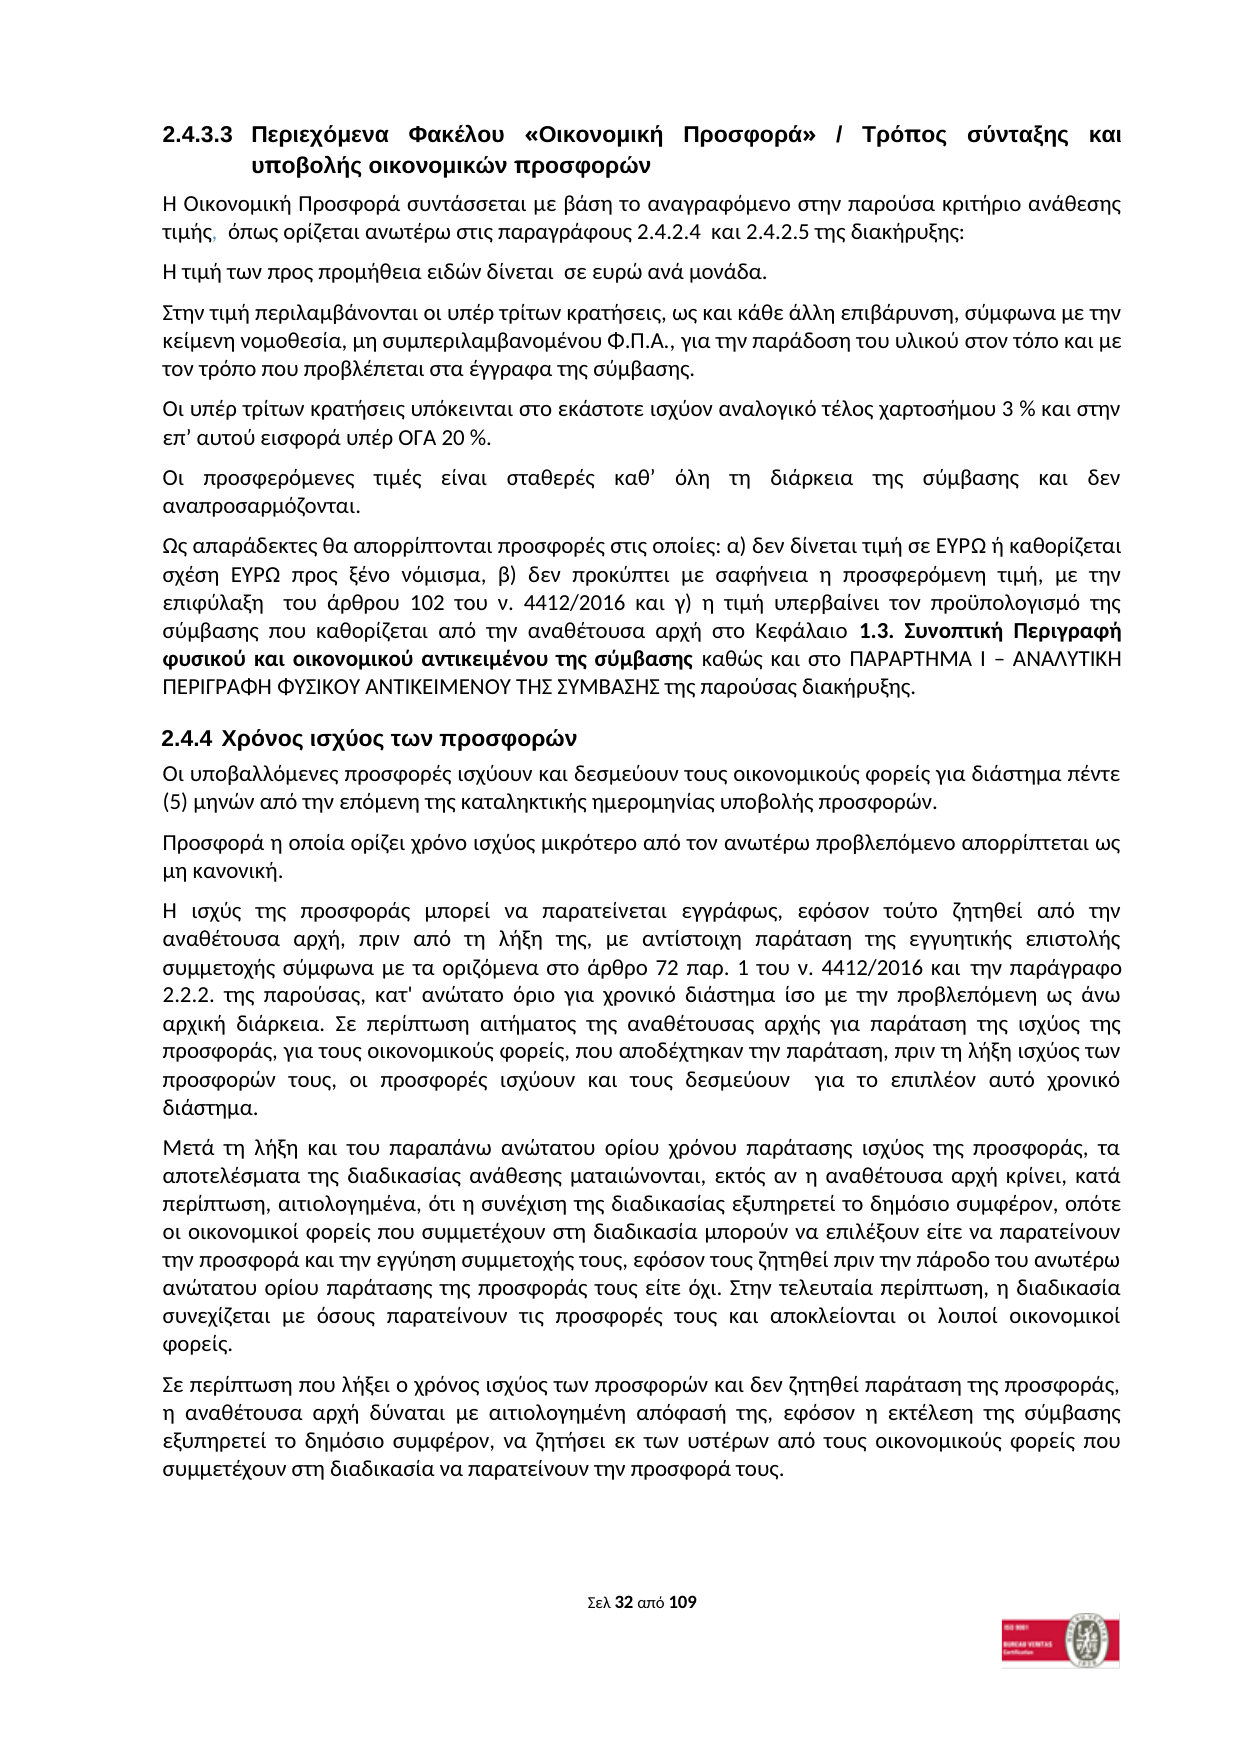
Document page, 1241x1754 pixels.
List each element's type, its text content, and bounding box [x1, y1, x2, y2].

text Ως απαράδεκτες θα απορρίπτονται προσφορές στις οποίες: α) δεν δίνεται τιμή σε ΕΥΡΩ ή καθορίζεται σχέση ΕΥΡΩ προς ξένο νόμισμα, β) δεν προκύπτει με σαφήνεια η προσφερόμενη τιμή, με την επιφύλαξη του άρθρου 102 του ν. 4412/2016 και γ) η τιμή υπερβαίνει τον προϋπολογισμό της σύμβασης που καθορίζεται από την αναθέτουσα αρχή στο Κεφάλαιο 1.3. Συνοπτική Περιγραφή φυσικού και οικονομικού αντικειμένου της σύμβασης καθώς και στο ΠΑΡΑΡΤΗΜΑ Ι – ΑΝΑΛΥΤΙΚΗ ΠΕΡΙΓΡΑΦΗ ΦΥΣΙΚΟΥ ΑΝΤΙΚΕΙΜΕΝΟΥ ΤΗΣ ΣΥΜΒΑΣΗΣ της παρούσας διακήρυξης. [162, 532, 1122, 700]
text Οι προσφερόμενες τιμές είναι σταθερές καθ’ όλη τη διάρκεια της σύμβασης και δεν αναπροσαρμόζονται. [162, 463, 1122, 519]
picture [1001, 1613, 1123, 1670]
text Οι υπέρ τρίτων κρατήσεις υπόκεινται στο εκάστοτε ισχύον αναλογικό τέλος χαρτοσήμου 3 % και στην επ’ αυτού εισφορά υπέρ ΟΓΑ 20 %. [162, 394, 1122, 451]
subtitle Χρόνος ισχύος των προσφορών [161, 725, 1122, 751]
text Η τιμή των προς προμήθεια ειδών δίνεται σε ευρώ ανά μονάδα. [162, 257, 1122, 286]
text Προσφορά η οποία ορίζει χρόνο ισχύος μικρότερο από τον ανωτέρω προβλεπόμενο απορρίπτεται ως μη κανονική. [162, 828, 1122, 884]
text Σε περίπτωση που λήξει ο χρόνος ισχύος των προσφορών και δεν ζητηθεί παράταση της προσφοράς, η αναθέτουσα αρχή δύναται με αιτιολογημένη απόφασή της, εφόσον η εκτέλεση της σύμβασης εξυπηρετεί το δημόσιο συμφέρον, να ζητήσει εκ των υστέρων από τους οικονομικούς φορείς που συμμετέχουν στη διαδικασία να παρατείνουν την προσφορά τους. [162, 1370, 1122, 1482]
text Οι υποβαλλόμενες προσφορές ισχύουν και δεσμεύουν τους οικονομικούς φορείς για διάστημα πέντε (5) μηνών από την επόμενη της καταληκτικής ημερομηνίας υποβολής προσφορών. [162, 759, 1122, 816]
text Η Οικονομική Προσφορά συντάσσεται με βάση το αναγραφόμενο στην παρούσα κριτήριο ανάθεσης τιμής, όπως ορίζεται ανωτέρω στις παραγράφους 2.4.2.4 και 2.4.2.5 της διακήρυξης: [162, 189, 1122, 245]
text Μετά τη λήξη και του παραπάνω ανώτατου ορίου χρόνου παράτασης ισχύος της προσφοράς, τα αποτελέσματα της διαδικασίας ανάθεσης ματαιώνονται, εκτός αν η αναθέτουσα αρχή κρίνει, κατά περίπτωση, αιτιολογημένα, ότι η συνέχιση της διαδικασίας εξυπηρετεί το δημόσιο συμφέρον, οπότε οι οικονομικοί φορείς που συμμετέχουν στη διαδικασία μπορούν να επιλέξουν είτε να παρατείνουν την προσφορά και την εγγύηση συμμετοχής τους, εφόσον τους ζητηθεί πριν την πάροδο του ανωτέρω ανώτατου ορίου παράτασης της προσφοράς τους είτε όχι. Στην τελευταία περίπτωση, η διαδικασία συνεχίζεται με όσους παρατείνουν τις προσφορές τους και αποκλείονται οι λοιποί οικονομικοί φορείς. [162, 1133, 1122, 1357]
subtitle Περιεχόμενα Φακέλου «Οικονομική Προσφορά» / Τρόπος σύνταξης και υποβολής οικονομικών προσφορών [162, 118, 1122, 181]
text Στην τιμή περιλαμβάνονται οι υπέρ τρίτων κρατήσεις, ως και κάθε άλλη επιβάρυνση, σύμφωνα με την κείμενη νομοθεσία, μη συμπεριλαμβανομένου Φ.Π.Α., για την παράδοση του υλικού στον τόπο και με τον τρόπο που προβλέπεται στα έγγραφα της σύμβασης. [162, 298, 1122, 382]
text Η ισχύς της προσφοράς μπορεί να παρατείνεται εγγράφως, εφόσον τούτο ζητηθεί από την αναθέτουσα αρχή, πριν από τη λήξη της, με αντίστοιχη παράταση της εγγυητικής επιστολής συμμετοχής σύμφωνα με τα οριζόμενα στο άρθρο 72 παρ. 1 του ν. 4412/2016 και την παράγραφο 2.2.2. της παρούσας, κατ' ανώτατο όριο για χρονικό διάστημα ίσο με την προβλεπόμενη ως άνω αρχική διάρκεια. Σε περίπτωση αιτήματος της αναθέτουσας αρχής για παράταση της ισχύος της προσφοράς, για τους οικονομικούς φορείς, που αποδέχτηκαν την παράταση, πριν τη λήξη ισχύος των προσφορών τους, οι προσφορές ισχύουν και τους δεσμεύουν για το επιπλέον αυτό χρονικό διάστημα. [162, 897, 1122, 1121]
